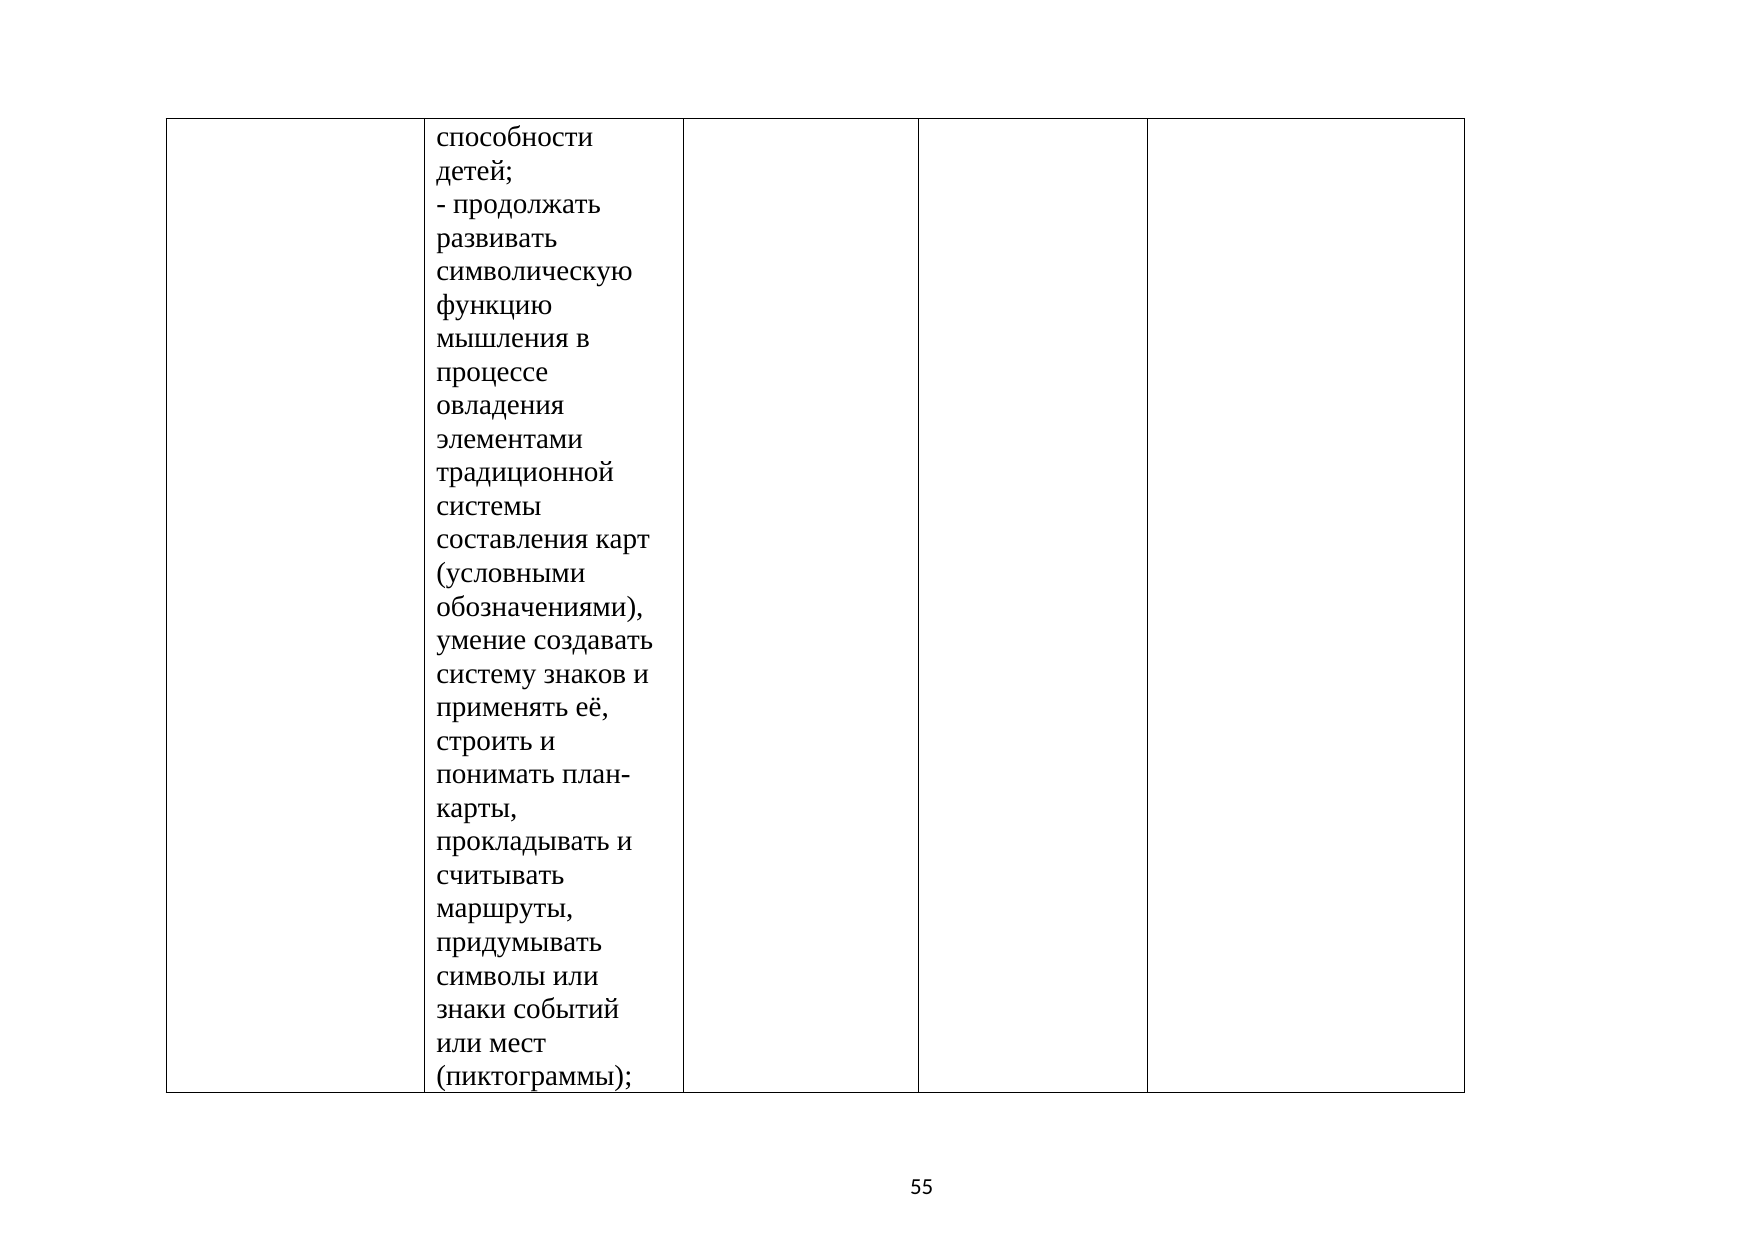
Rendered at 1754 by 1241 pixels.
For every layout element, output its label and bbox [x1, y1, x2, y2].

table_cell [1148, 119, 1464, 1092]
table_cell [167, 119, 424, 1092]
table_cell [684, 119, 918, 1092]
table_cell [919, 119, 1147, 1092]
table_cell [425, 119, 683, 1092]
